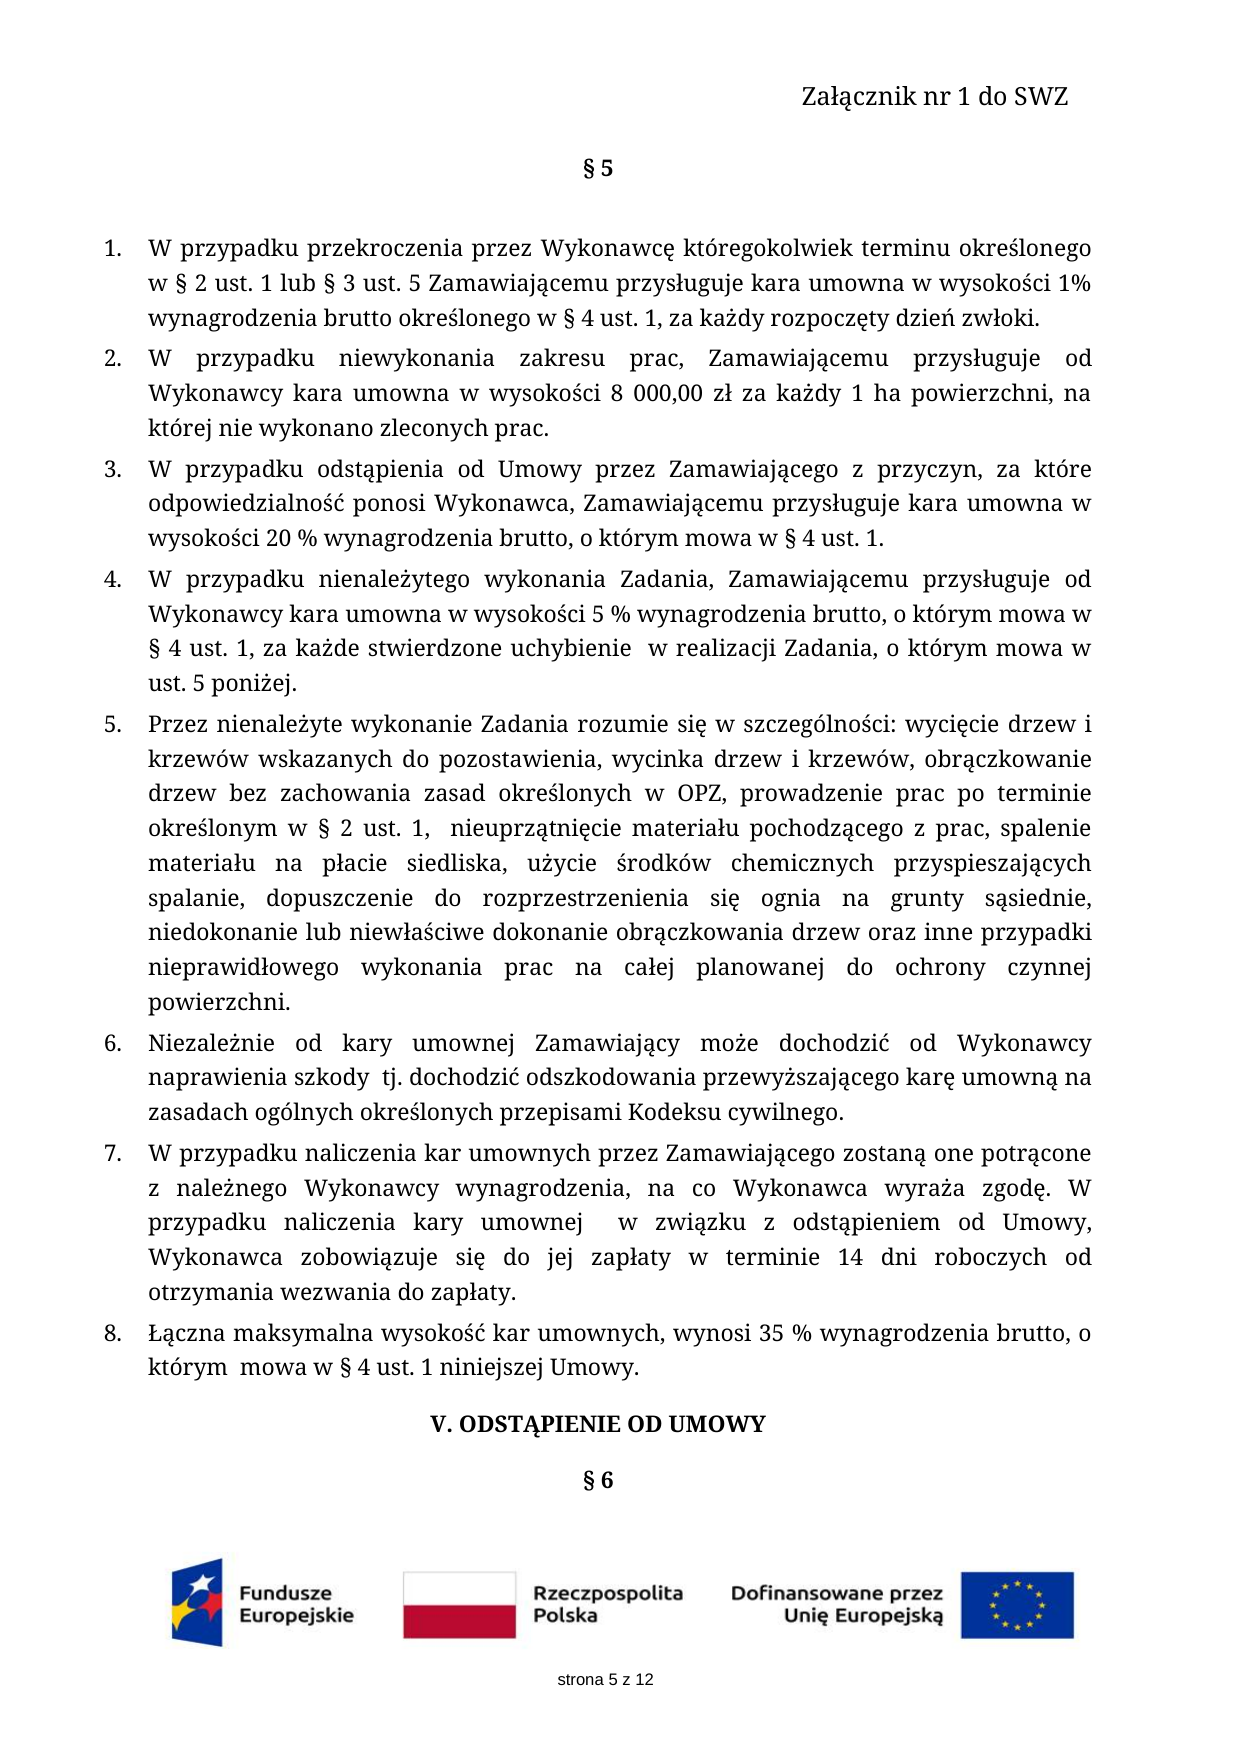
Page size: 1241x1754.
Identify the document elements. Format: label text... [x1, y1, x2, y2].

list W przypadku nienależytego wykonania Zadania, Zamawiającemu przysługuje od Wykonawcy kara umowna w wysokości 5 % wynagrodzenia brutto, o którym mowa w § 4 ust. 1, za każde stwierdzone uchybienie w realizacji Zadania, o którym mowa w ust. 5 poniżej. [103, 563, 1093, 698]
text § 6 [147, 1464, 1048, 1496]
list W przypadku odstąpienia od Umowy przez Zamawiającego z przyczyn, za które odpowiedzialność ponosi Wykonawca, Zamawiającemu przysługuje kara umowna w wysokości 20 % wynagrodzenia brutto, o którym mowa w § 4 ust. 1. [103, 453, 1093, 553]
list Łączna maksymalna wysokość kar umownych, wynosi 35 % wynagrodzenia brutto, o którym mowa w § 4 ust. 1 niniejszej Umowy. [103, 1316, 1093, 1382]
list W przypadku niewykonania zakresu prac, Zamawiającemu przysługuje od Wykonawcy kara umowna w wysokości 8 000,00 zł za każdy 1 ha powierzchni, na której nie wykonano zleconych prac. [103, 342, 1093, 443]
text V. ODSTĄPIENIE OD UMOWY [147, 1408, 1049, 1439]
list W przypadku przekroczenia przez Wykonawcę któregokolwiek terminu określonego w § 2 ust. 1 lub § 3 ust. 5 Zamawiającemu przysługuje kara umowna w wysokości 1% wynagrodzenia brutto określonego w § 4 ust. 1, za każdy rozpoczęty dzień zwłoki. [103, 232, 1093, 333]
list Przez nienależyte wykonanie Zadania rozumie się w szczególności: wycięcie drzew i krzewów wskazanych do pozostawienia, wycinka drzew i krzewów, obrączkowanie drzew bez zachowania zasad określonych w OPZ, prowadzenie prac po terminie określonym w § 2 ust. 1, nieuprzątnięcie materiału pochodzącego z prac, spalenie materiału na płacie siedliska, użycie środków chemicznych przyspieszających spalanie, dopuszczenie do rozprzestrzenienia się ognia na grunty sąsiednie, niedokonanie lub niewłaściwe dokonanie obrączkowania drzew oraz inne przypadki nieprawidłowego wykonania prac na całej planowanej do ochrony czynnej powierzchni. [103, 708, 1093, 1017]
list W przypadku naliczenia kar umownych przez Zamawiającego zostaną one potrącone z należnego Wykonawcy wynagrodzenia, na co Wykonawca wyraża zgodę. W przypadku naliczenia kary umownej w związku z odstąpieniem od Umowy, Wykonawca zobowiązuje się do jej zapłaty w terminie 14 dni roboczych od otrzymania wezwania do zapłaty. [103, 1137, 1093, 1307]
list Niezależnie od kary umownej Zamawiający może dochodzić od Wykonawcy naprawienia szkody tj. dochodzić odszkodowania przewyższającego karę umowną na zasadach ogólnych określonych przepisami Kodeksu cywilnego. [103, 1026, 1093, 1127]
picture [147, 1536, 1099, 1669]
text § 5 [147, 152, 1048, 184]
